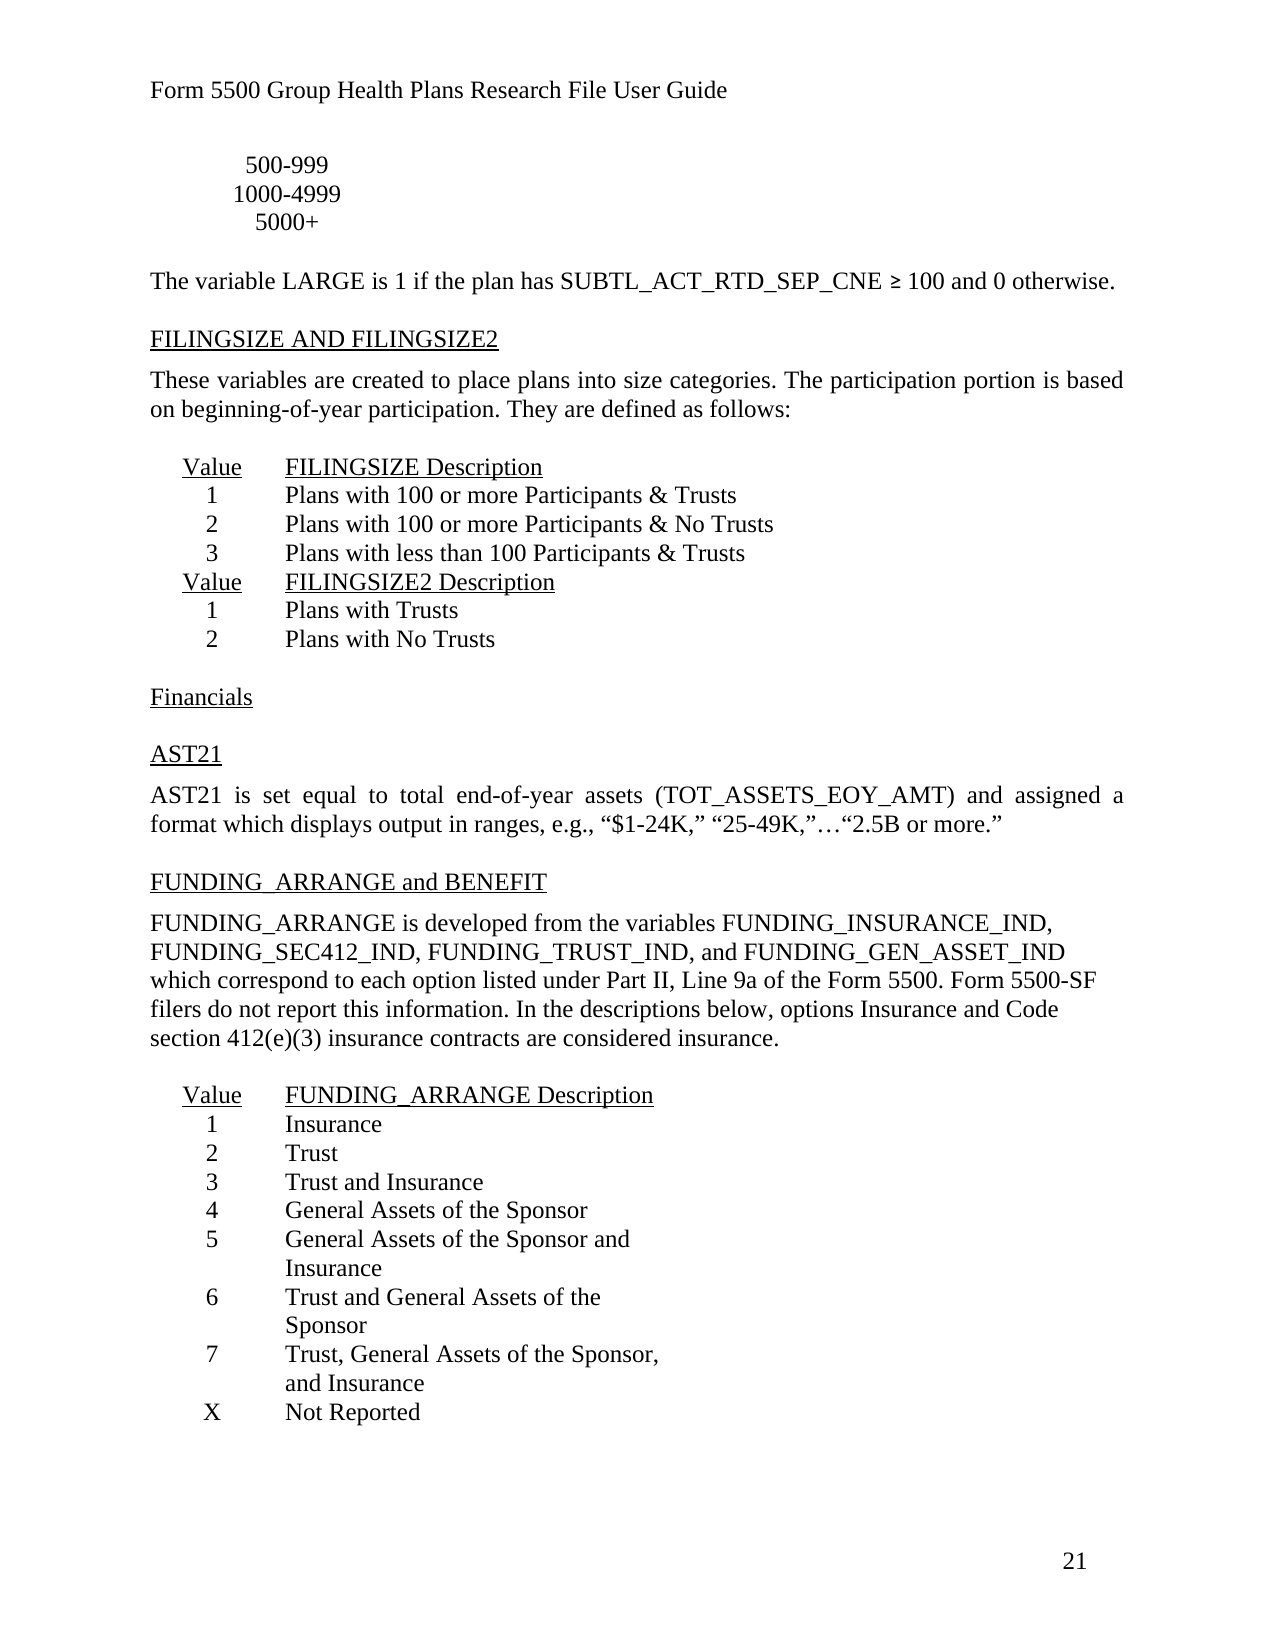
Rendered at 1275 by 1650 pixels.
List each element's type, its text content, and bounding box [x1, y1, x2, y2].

subtitle Financials [150, 682, 1125, 711]
table_cell FILINGSIZE2 Description [274, 567, 808, 596]
table_cell 1 [150, 481, 274, 509]
table_cell 5 [150, 1224, 274, 1282]
table_cell Value [150, 567, 274, 596]
table_cell 500-999 [150, 150, 424, 179]
table_cell 2 [150, 1138, 274, 1167]
table_cell Plans with 100 or more Participants & Trusts [274, 481, 808, 509]
table_header Value [150, 1081, 274, 1109]
table_cell Plans with less than 100 Participants & Trusts [274, 538, 808, 567]
text These variables are created to place plans into size categories. The participation portion is based on beginning-of-year participation. They are defined as follows: [150, 366, 1125, 423]
table_cell Trust, General Assets of the Sponsor, and Insurance [274, 1339, 686, 1397]
table_cell 1 [150, 1109, 274, 1138]
table_cell Not Reported [274, 1397, 686, 1426]
table_cell 2 [150, 624, 274, 653]
table_cell 6 [150, 1282, 274, 1339]
table_cell 4 [150, 1196, 274, 1224]
table_cell Trust [274, 1138, 686, 1167]
subtitle AST21 [150, 739, 1125, 768]
table_cell General Assets of the Sponsor and Insurance [274, 1224, 686, 1282]
table_cell 3 [150, 538, 274, 567]
table_cell Trust and Insurance [274, 1167, 686, 1196]
table_cell Plans with No Trusts [274, 624, 808, 653]
table_cell 1 [150, 596, 274, 624]
table_cell 1000-4999 [150, 179, 424, 207]
table_cell 2 [150, 509, 274, 538]
subtitle FUNDING_ARRANGE and BENEFIT [150, 867, 1125, 896]
table_header FILINGSIZE Description [274, 452, 808, 481]
table_header FUNDING_ARRANGE Description [274, 1081, 686, 1109]
text AST21 is set equal to total end-of-year assets (TOT_ASSETS_EOY_AMT) and assigned a format which displays output in ranges, e.g., “$1-24K,” “25-49K,”…“2.5B or more.” [150, 781, 1125, 838]
table_cell Insurance [274, 1109, 686, 1138]
subtitle FILINGSIZE AND FILINGSIZE2 [150, 324, 1125, 353]
table_cell Plans with 100 or more Participants & No Trusts [274, 509, 808, 538]
table_cell 3 [150, 1167, 274, 1196]
table_cell X [150, 1397, 274, 1426]
table_cell 5000+ [150, 208, 424, 236]
text The variable LARGE is 1 if the plan has SUBTL_ACT_RTD_SEP_CNE ≥ 100 and 0 otherwise. [150, 265, 1125, 296]
table_cell Plans with Trusts [274, 596, 808, 624]
table_cell 7 [150, 1339, 274, 1397]
text FUNDING_ARRANGE is developed from the variables FUNDING_INSURANCE_IND, FUNDING_SEC412_IND, FUNDING_TRUST_IND, and FUNDING_GEN_ASSET_IND which correspond to each option listed under Part II, Line 9a of the Form 5500. Form 5500-SF filers do not report this information. In the descriptions below, options Insurance and Code section 412(e)(3) insurance contracts are considered insurance. [150, 908, 1125, 1052]
table_cell General Assets of the Sponsor [274, 1196, 686, 1224]
table_cell Trust and General Assets of the Sponsor [274, 1282, 686, 1339]
table_header Value [150, 452, 274, 481]
